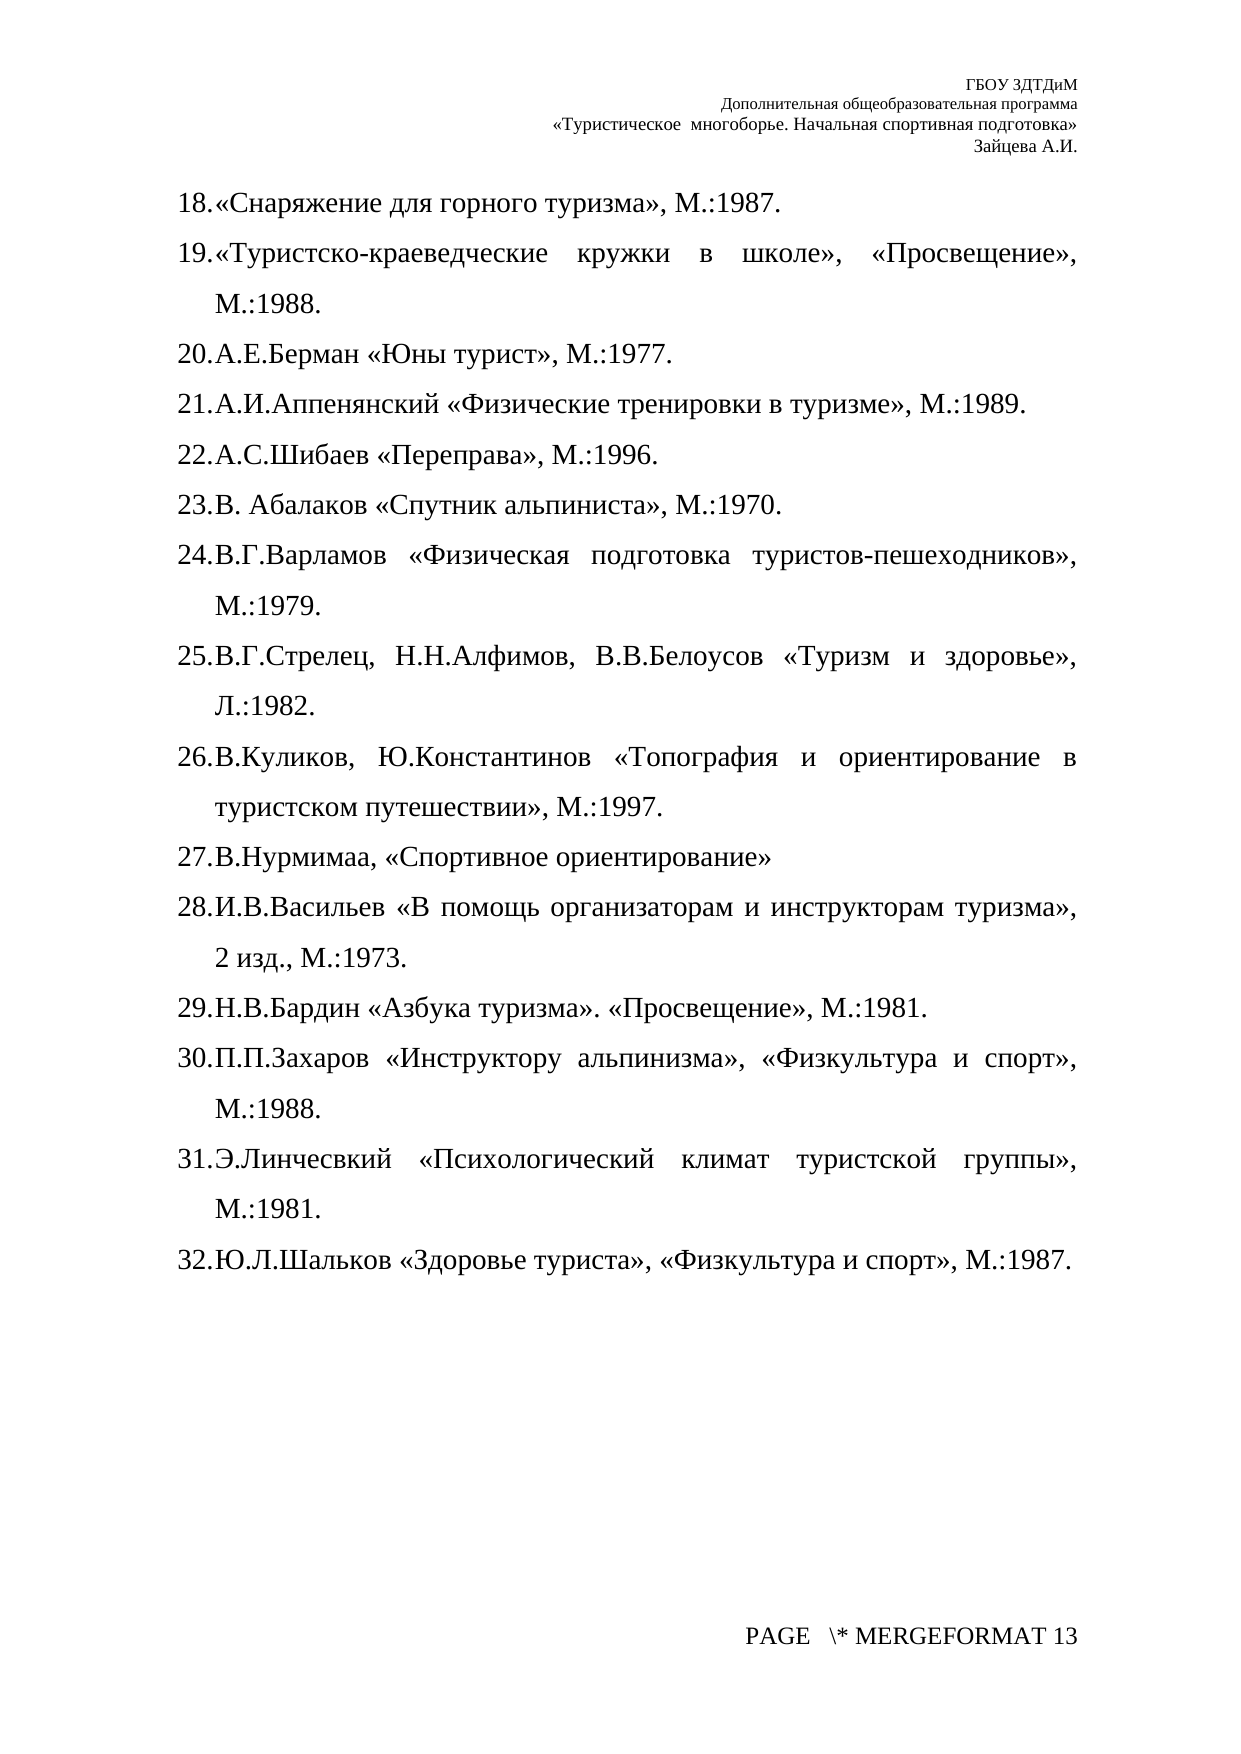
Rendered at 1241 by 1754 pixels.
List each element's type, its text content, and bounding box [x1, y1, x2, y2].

list «Туристско-краеведческие кружки в школе», «Просвещение», М.:1988. [177, 236, 1078, 319]
list В.Г.Стрелец, Н.Н.Алфимов, В.В.Белоусов «Туризм и здоровье», Л.:1982. [177, 638, 1078, 722]
list В.Г.Варламов «Физическая подготовка туристов-пешеходников», М.:1979. [177, 537, 1078, 621]
list «Снаряжение для горного туризма», М.:1987. [177, 185, 1078, 219]
list Ю.Л.Шальков «Здоровье туриста», «Физкультура и спорт», М.:1987. [177, 1242, 1078, 1275]
list А.Е.Берман «Юны турист», М.:1977. [177, 336, 1078, 370]
list Э.Линчесвкий «Психологический климат туристской группы», М.:1981. [177, 1141, 1078, 1225]
list А.С.Шибаев «Переправа», М.:1996. [177, 437, 1078, 470]
list В.Нурмимаа, «Спортивное ориентирование» [177, 839, 1078, 873]
list В.Куликов, Ю.Константинов «Топография и ориентирование в туристском путешествии», М.:1997. [177, 739, 1078, 822]
list А.И.Аппенянский «Физические тренировки в туризме», М.:1989. [177, 386, 1078, 420]
list И.В.Васильев «В помощь организаторам и инструкторам туризма», 2 изд., М.:1973. [177, 889, 1078, 973]
list П.П.Захаров «Инструктору альпинизма», «Физкультура и спорт», М.:1988. [177, 1041, 1078, 1124]
list Н.В.Бардин «Азбука туризма». «Просвещение», М.:1981. [177, 990, 1078, 1024]
list В. Абалаков «Спутник альпиниста», М.:1970. [177, 487, 1078, 521]
